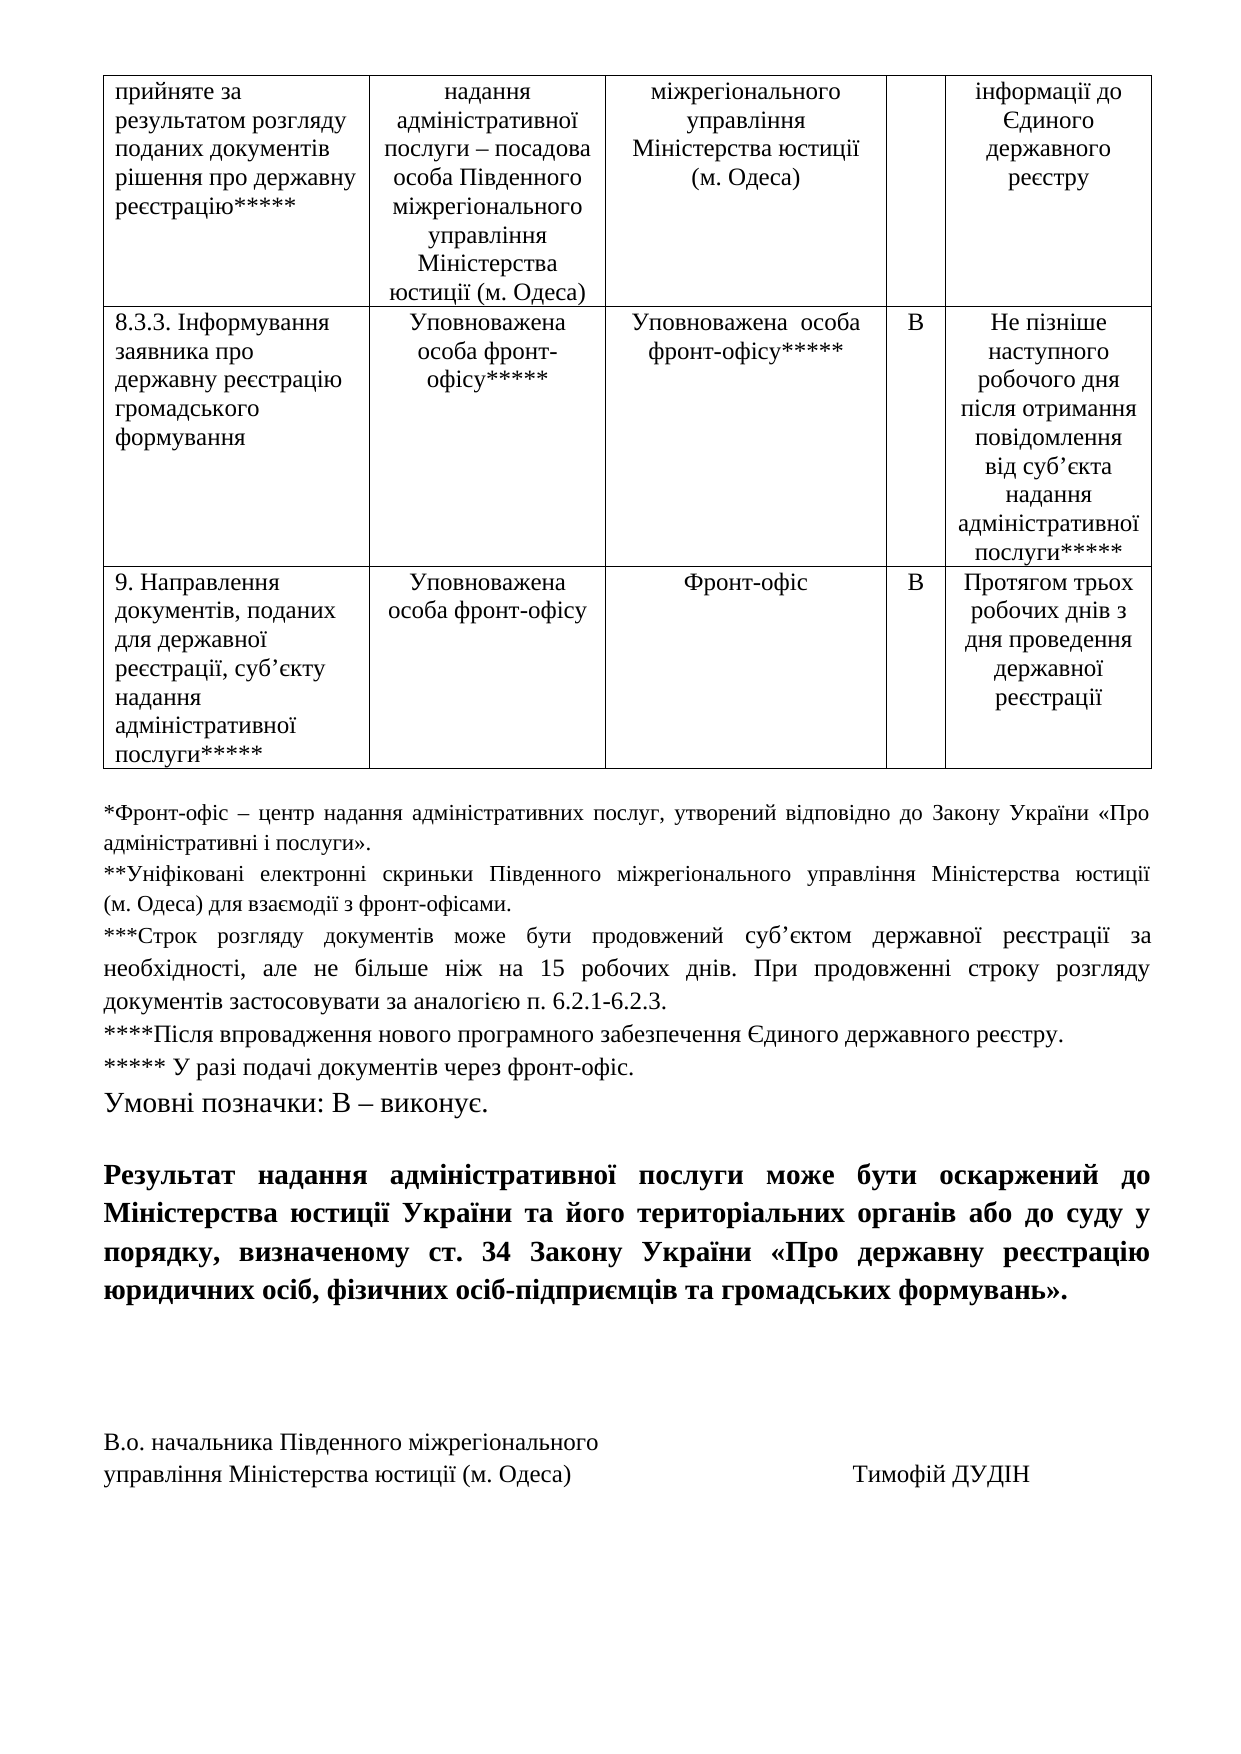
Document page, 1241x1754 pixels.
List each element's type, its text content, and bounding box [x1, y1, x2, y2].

table_cell В [887, 307, 945, 566]
text управління Міністерства юстиції (м. Одеса) Тимофій ДУДІН [103, 1459, 1152, 1488]
text В.о. начальника Південного міжрегіонального [103, 1427, 1152, 1455]
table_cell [946, 76, 1151, 306]
table_cell В [887, 567, 945, 768]
text **Уніфіковані електронні скриньки Південного міжрегіонального управління Міністерства юстиції (м. Одеса) для взаємодії з фронт-офісами. [103, 860, 1152, 916]
table_cell В [887, 76, 945, 306]
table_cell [606, 76, 886, 306]
table_cell 8.3.3. Інформування заявника про державну реєстрацію громадського формування [104, 307, 369, 566]
text ***Строк розгляду документів може бути продовжений суб’єктом державної реєстрації за необхідності, але не більше ніж на 15 робочих днів. При продовженні строку розгляду документів застосовувати за аналогією п. 6.2.1-6.2.3. [103, 920, 1152, 1015]
text Умовні позначки: В – виконує. [103, 1085, 1152, 1119]
table_cell Фронт-офіс [606, 567, 886, 768]
table_cell Не пізніше наступного робочого дня після отримання повідомлення від суб’єкта надання адміністративної послуги***** [946, 307, 1151, 566]
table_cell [370, 76, 605, 306]
table_cell 9. Направлення документів, поданих для державної реєстрації, суб’єкту надання адміністративної послуги***** [104, 567, 369, 768]
table_cell Уповноважена особа фронт-офісу [370, 567, 605, 768]
table_cell Протягом трьох робочих днів з дня проведення державної реєстрації [946, 567, 1151, 768]
text Результат надання адміністративної послуги може бути оскаржений до Міністерства юстиції України та його територіальних органів або до суду у порядку, визначеному ст. 34 Закону України «Про державну реєстрацію юридичних осіб, фізичних осіб-підприємців та громадських формувань». [103, 1157, 1152, 1306]
table_cell Уповноважена особа фронт-офісу***** [370, 307, 605, 566]
table_cell Уповноважена особа фронт-офісу***** [606, 307, 886, 566]
text ***** У разі подачі документів через фронт-офіс. [103, 1052, 1152, 1081]
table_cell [104, 76, 369, 306]
text ****Після впровадження нового програмного забезпечення Єдиного державного реєстру. [103, 1019, 1152, 1048]
text *Фронт-офіс – центр надання адміністративних послуг, утворений відповідно до Закону України «Про адміністративні і послуги». [103, 799, 1152, 856]
